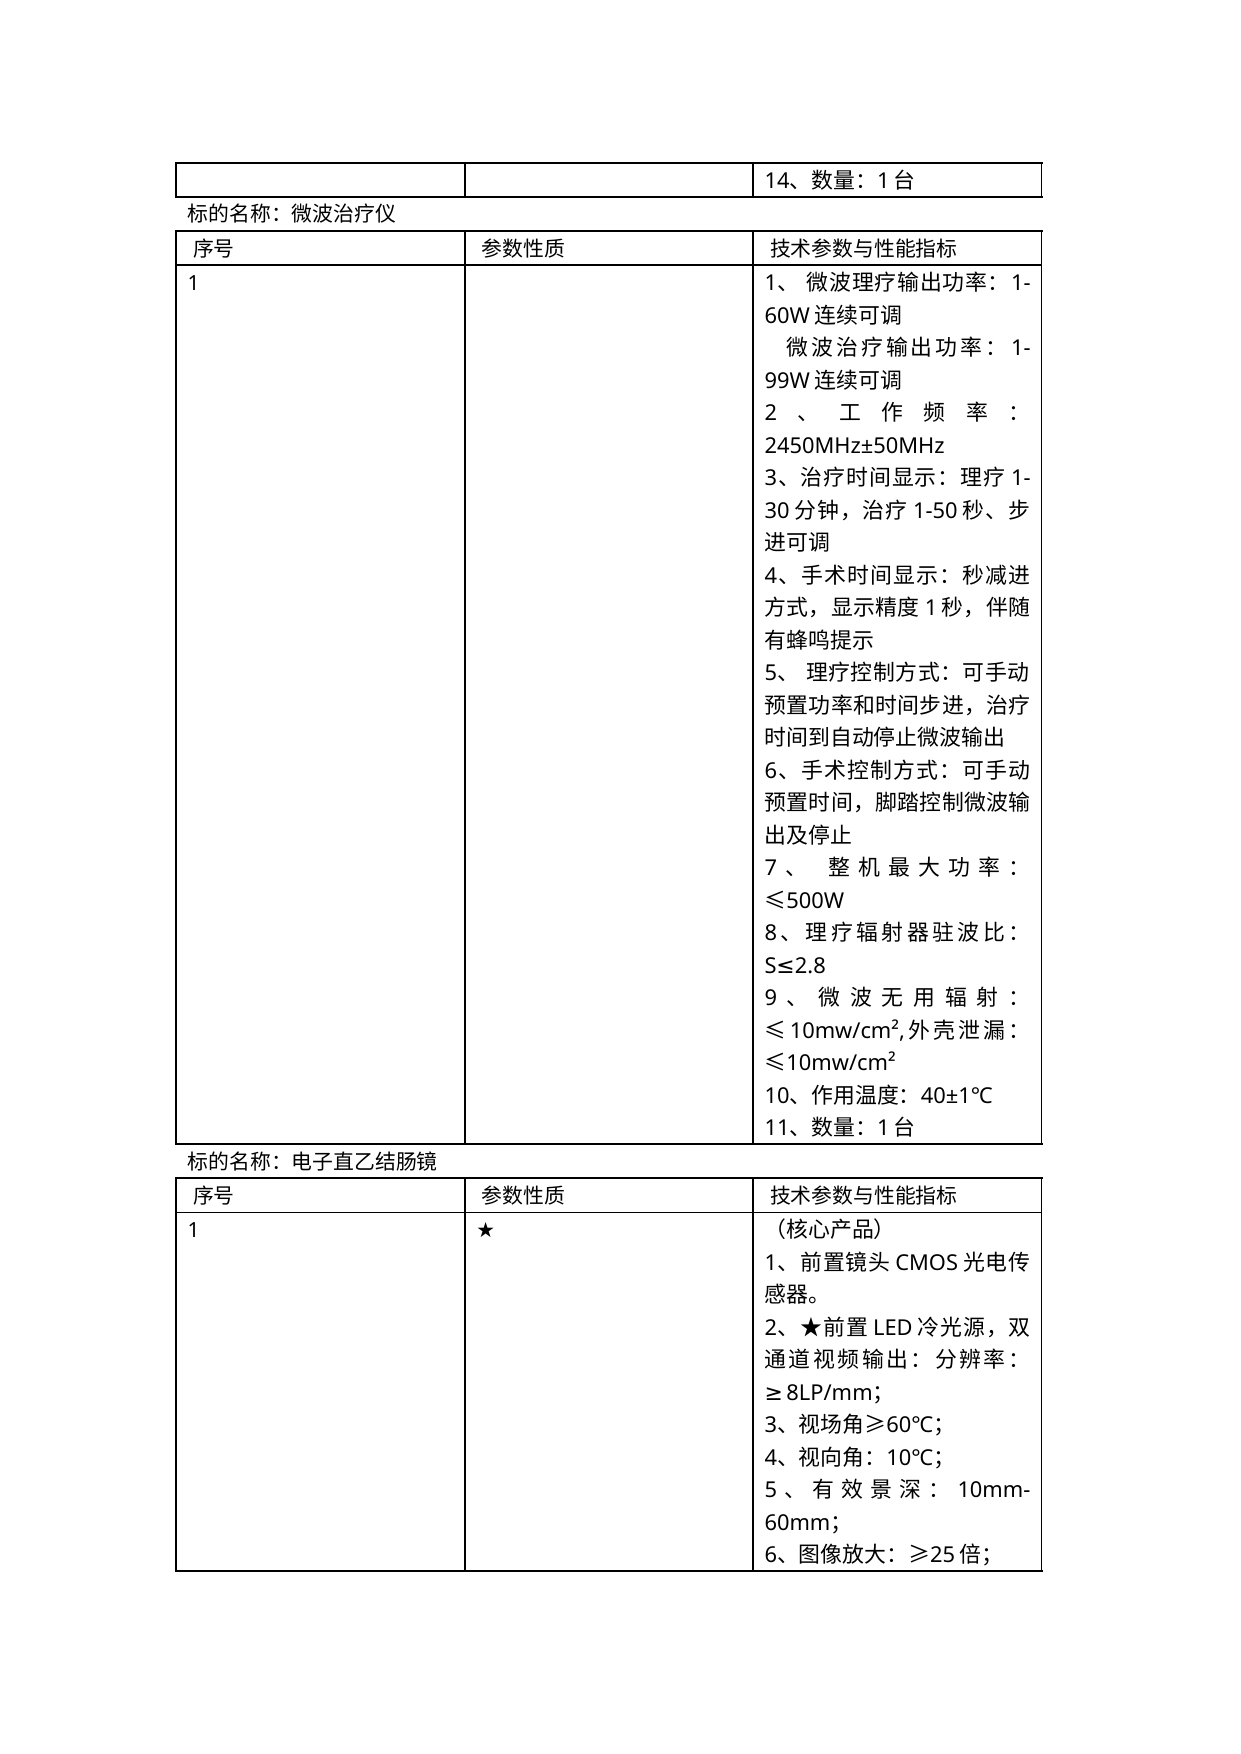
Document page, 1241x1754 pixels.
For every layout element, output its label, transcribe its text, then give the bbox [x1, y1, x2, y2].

table_cell [466, 164, 752, 196]
table_cell [466, 266, 752, 1143]
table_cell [754, 1213, 1041, 1570]
table_header 序号 [177, 1179, 464, 1211]
table_header 参数性质 [466, 232, 752, 264]
table_header 技术参数与性能指标 [754, 1179, 1041, 1211]
table_header 参数性质 [466, 1179, 752, 1211]
table_cell 1 [177, 1213, 464, 1570]
text 标的名称：电子直乙结肠镜 [187, 1145, 1053, 1177]
table_cell 1 [177, 266, 464, 1143]
table_cell 1 [177, 164, 464, 196]
text 标的名称：微波治疗仪 [187, 198, 1053, 230]
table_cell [754, 164, 1041, 196]
table_cell ★ [466, 1213, 752, 1570]
table_cell 1、 微波理疗输出功率：1-60W连续可调 微波治疗输出功率：1-99W连续可调 2、工作频率：2450MHz±50MHz 3、治疗时间显示：理疗1-30分钟，治疗1-50秒、步进可调 4、手术时间显示：秒减进方式，显示精度1秒，伴随有蜂鸣提示 5、 理疗控制方式：可手动预置功率和时间步进，治疗时间到自动停止微波输出 6、手术控制方式：可手动预置时间，脚踏控制微波输出及停止 7、 整机最大功率：≤500W 8、理疗辐射器驻波比：S≤2.8 9、微波无用辐射：≤10mw/cm²,外壳泄漏：≤10mw/cm² 10、作用温度：40±1℃ 11、数量：1台 [754, 266, 1041, 1143]
table_header 技术参数与性能指标 [754, 232, 1041, 264]
table_header 序号 [177, 232, 464, 264]
